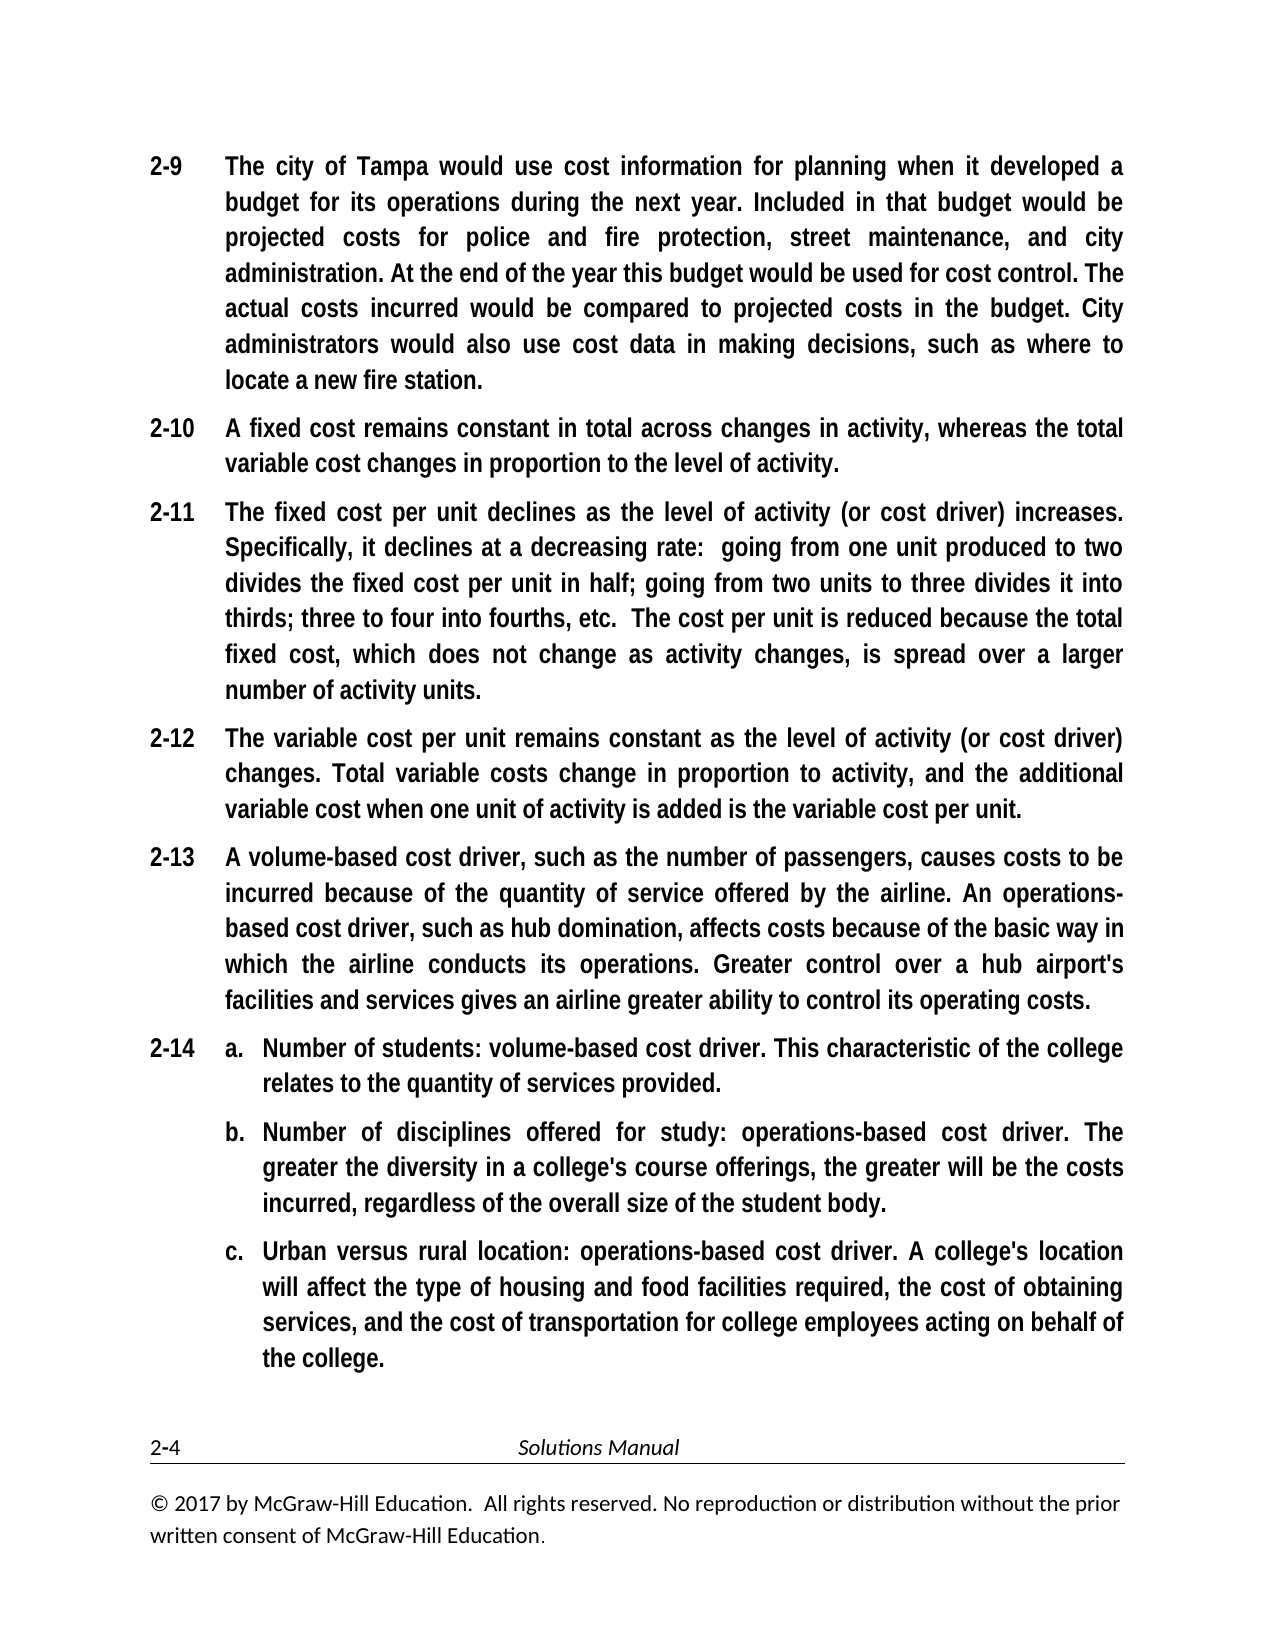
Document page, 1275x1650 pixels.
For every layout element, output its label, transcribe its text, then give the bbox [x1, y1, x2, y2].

text c. Urban versus rural location: operations-based cost driver. A college's location will affect the type of housing and food facilities required, the cost of obtaining services, and the cost of transportation for college employees acting on behalf of the college. [225, 1235, 1125, 1373]
text 2-10 A fixed cost remains constant in total across changes in activity, whereas the total variable cost changes in proportion to the level of activity. [150, 412, 1125, 478]
text b. Number of disciplines offered for study: operations-based cost driver. The greater the diversity in a college's course offerings, the greater will be the costs incurred, regardless of the overall size of the student body. [225, 1116, 1125, 1218]
text 2-9 The city of Tampa would use cost information for planning when it developed a budget for its operations during the next year. Included in that budget would be projected costs for police and fire protection, street maintenance, and city administration. At the end of the year this budget would be used for cost control. The actual costs incurred would be compared to projected costs in the budget. City administrators would also use cost data in making decisions, such as where to locate a new fire station. [150, 150, 1125, 395]
text 2-13 A volume-based cost driver, such as the number of passengers, causes costs to be incurred because of the quantity of service offered by the airline. An operations-based cost driver, such as hub domination, affects costs because of the basic way in which the airline conducts its operations. Greater control over a hub airport's facilities and services gives an airline greater ability to control its operating costs. [150, 841, 1125, 1015]
text 2-14 a. Number of students: volume-based cost driver. This characteristic of the college relates to the quantity of services provided. [150, 1032, 1125, 1098]
text 2-11 The fixed cost per unit declines as the level of activity (or cost driver) increases. Specifically, it declines at a decreasing rate: going from one unit produced to two divides the fixed cost per unit in half; going from two units to three divides it into thirds; three to four into fourths, etc. The cost per unit is reduced because the total fixed cost, which does not change as activity changes, is spread over a larger number of activity units. [150, 496, 1125, 705]
text 2-12 The variable cost per unit remains constant as the level of activity (or cost driver) changes. Total variable costs change in proportion to activity, and the additional variable cost when one unit of activity is added is the variable cost per unit. [150, 722, 1125, 824]
